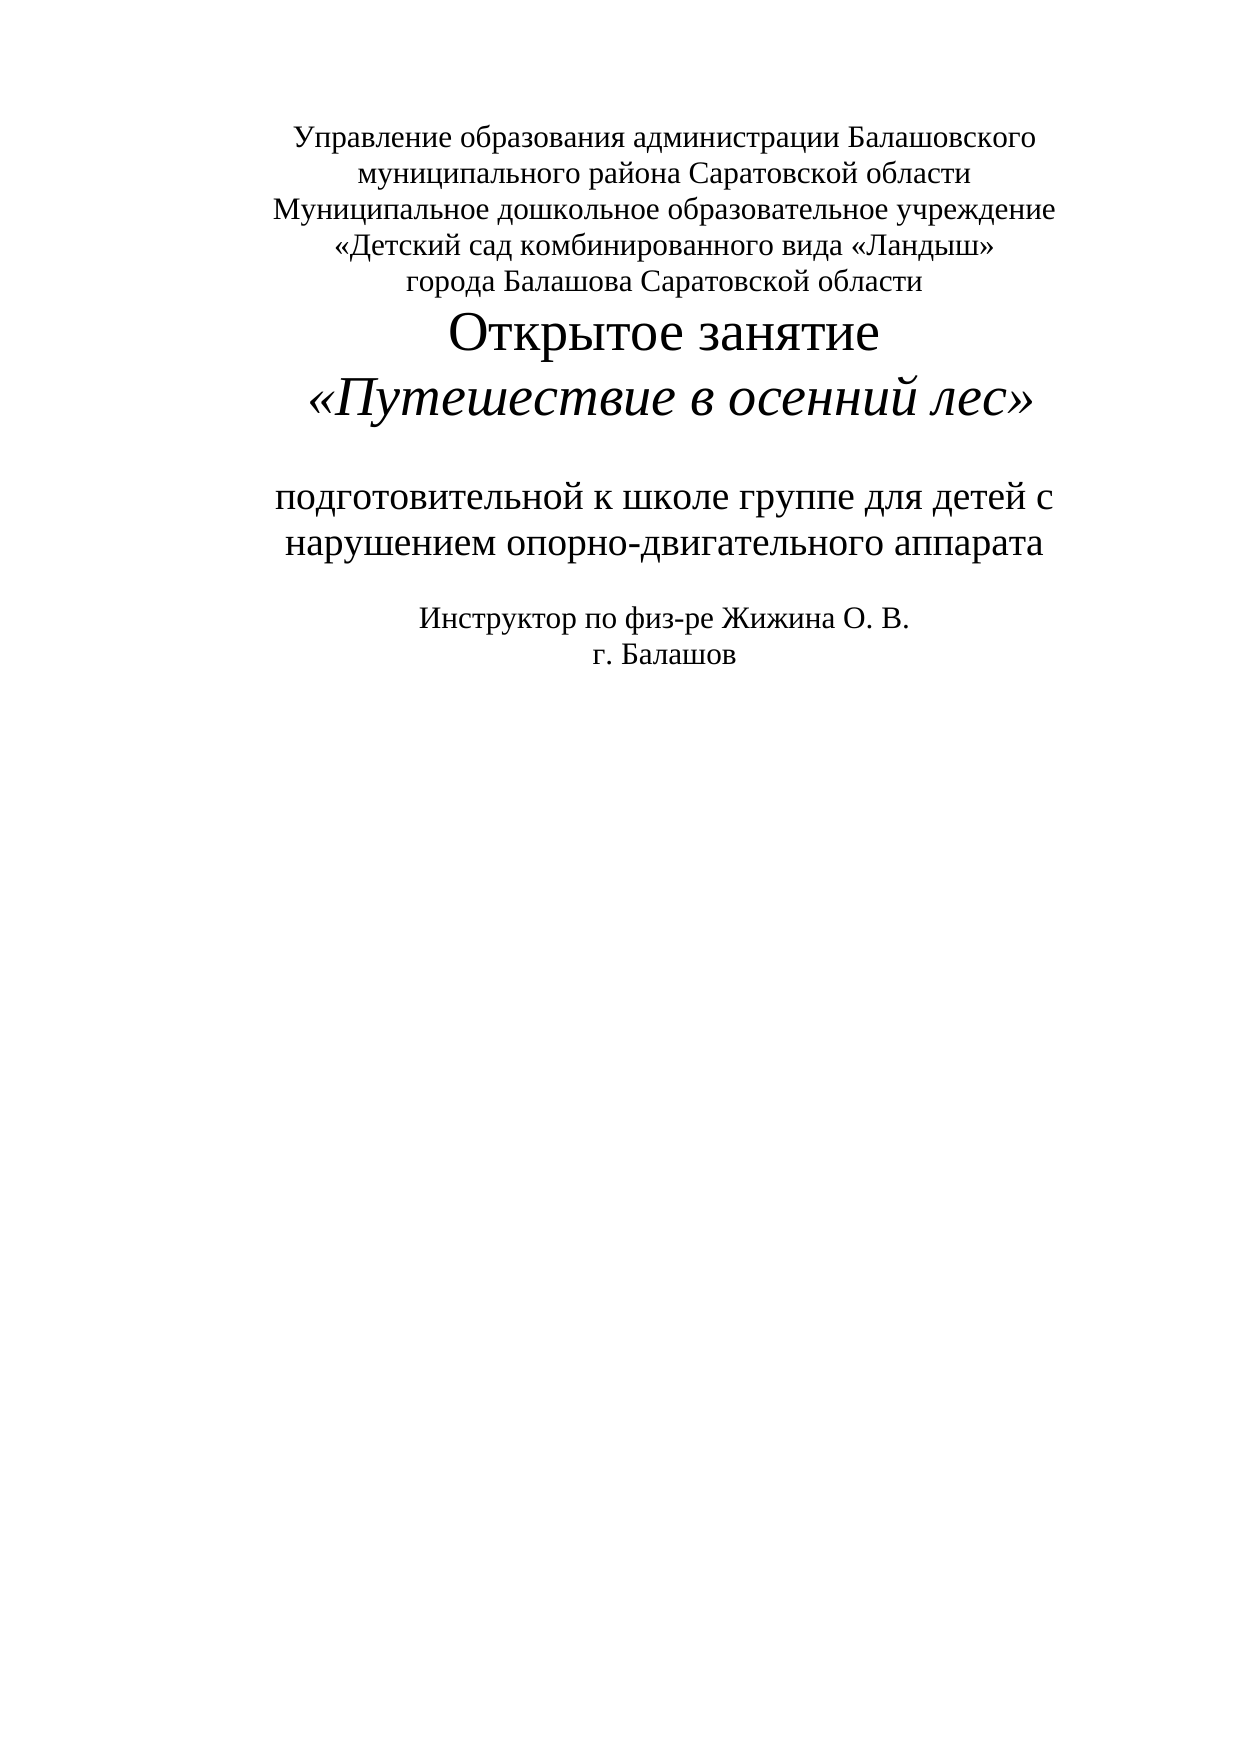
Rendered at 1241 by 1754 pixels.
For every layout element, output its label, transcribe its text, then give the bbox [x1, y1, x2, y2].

text «Путешествие в осенний лес» [177, 362, 1152, 427]
text города Балашова Саратовской области [177, 262, 1152, 298]
text Муниципальное дошкольное образовательное учреждение [177, 190, 1152, 226]
text г. Балашов [177, 636, 1152, 672]
text Управление образования администрации Балашовского муниципального района Саратовской области [177, 118, 1152, 190]
text Инструктор по физ-ре Жижина О. В. [177, 600, 1152, 636]
text «Детский сад комбинированного вида «Ландыш» [177, 226, 1152, 262]
text подготовительной к школе группе для детей с нарушением опорно-двигательного аппарата [177, 473, 1152, 564]
text Открытое занятие [177, 298, 1152, 362]
